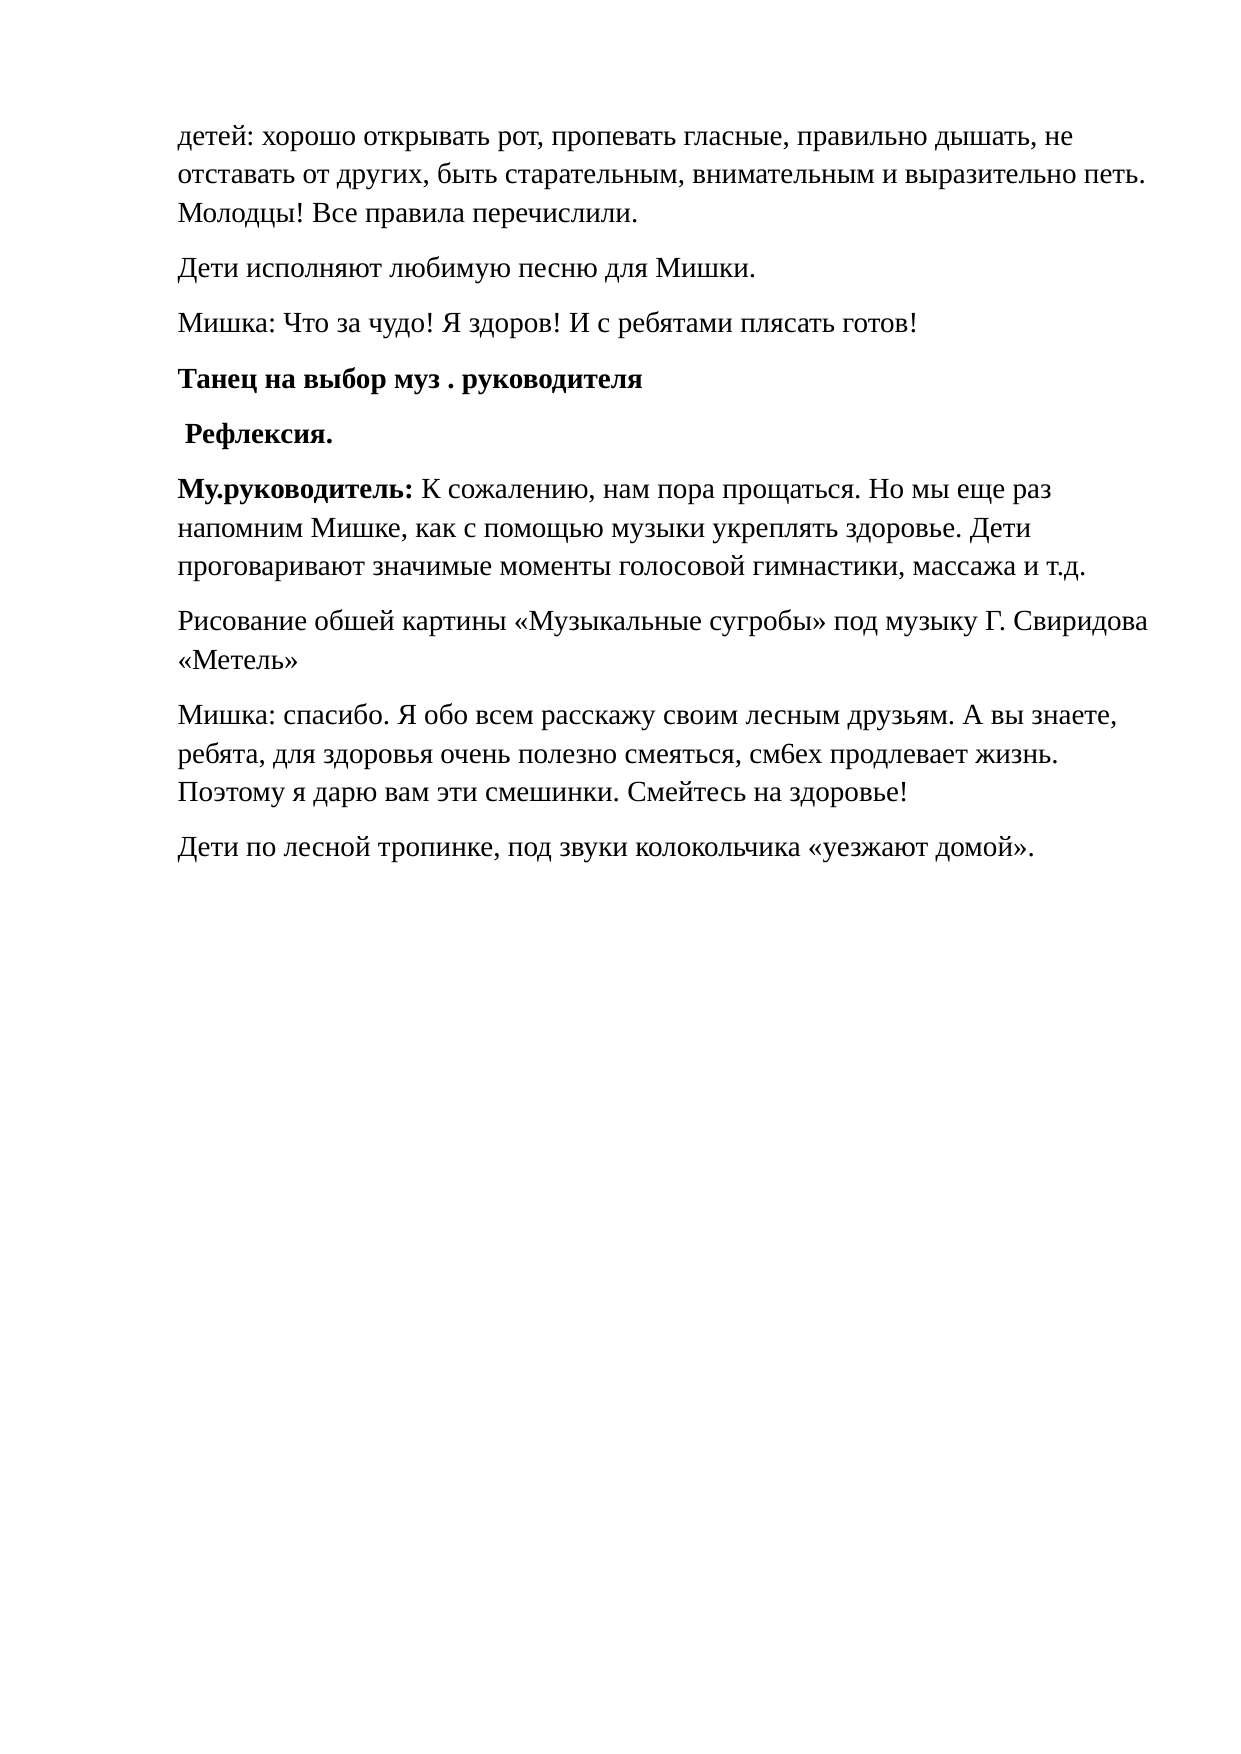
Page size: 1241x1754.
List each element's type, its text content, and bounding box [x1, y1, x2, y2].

text Дети по лесной тропинке, под звуки колокольчика «уезжают домой». [177, 829, 1152, 863]
text Рефлексия. [177, 416, 1152, 449]
text Мишка: Что за чудо! Я здоров! И с ребятами плясать готов! [177, 306, 1152, 339]
text Му.руководитель: К сожалению, нам пора прощаться. Но мы еще раз напомним Мишке, как с помощью музыки укреплять здоровье. Дети проговаривают значимые моменты голосовой гимнастики, массажа и т.д. [177, 471, 1152, 582]
text Дети исполняют любимую песню для Мишки. [177, 250, 1152, 284]
text Мишка: спасибо. Я обо всем расскажу своим лесным друзьям. А вы знаете, ребята, для здоровья очень полезно смеяться, см6ех продлевает жизнь. Поэтому я дарю вам эти смешинки. Смейтесь на здоровье! [177, 697, 1152, 808]
text Танец на выбор муз . руководителя [177, 361, 1152, 394]
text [177, 118, 1152, 229]
text Рисование обшей картины «Музыкальные сугробы» под музыку Г. Свиридова «Метель» [177, 603, 1152, 676]
